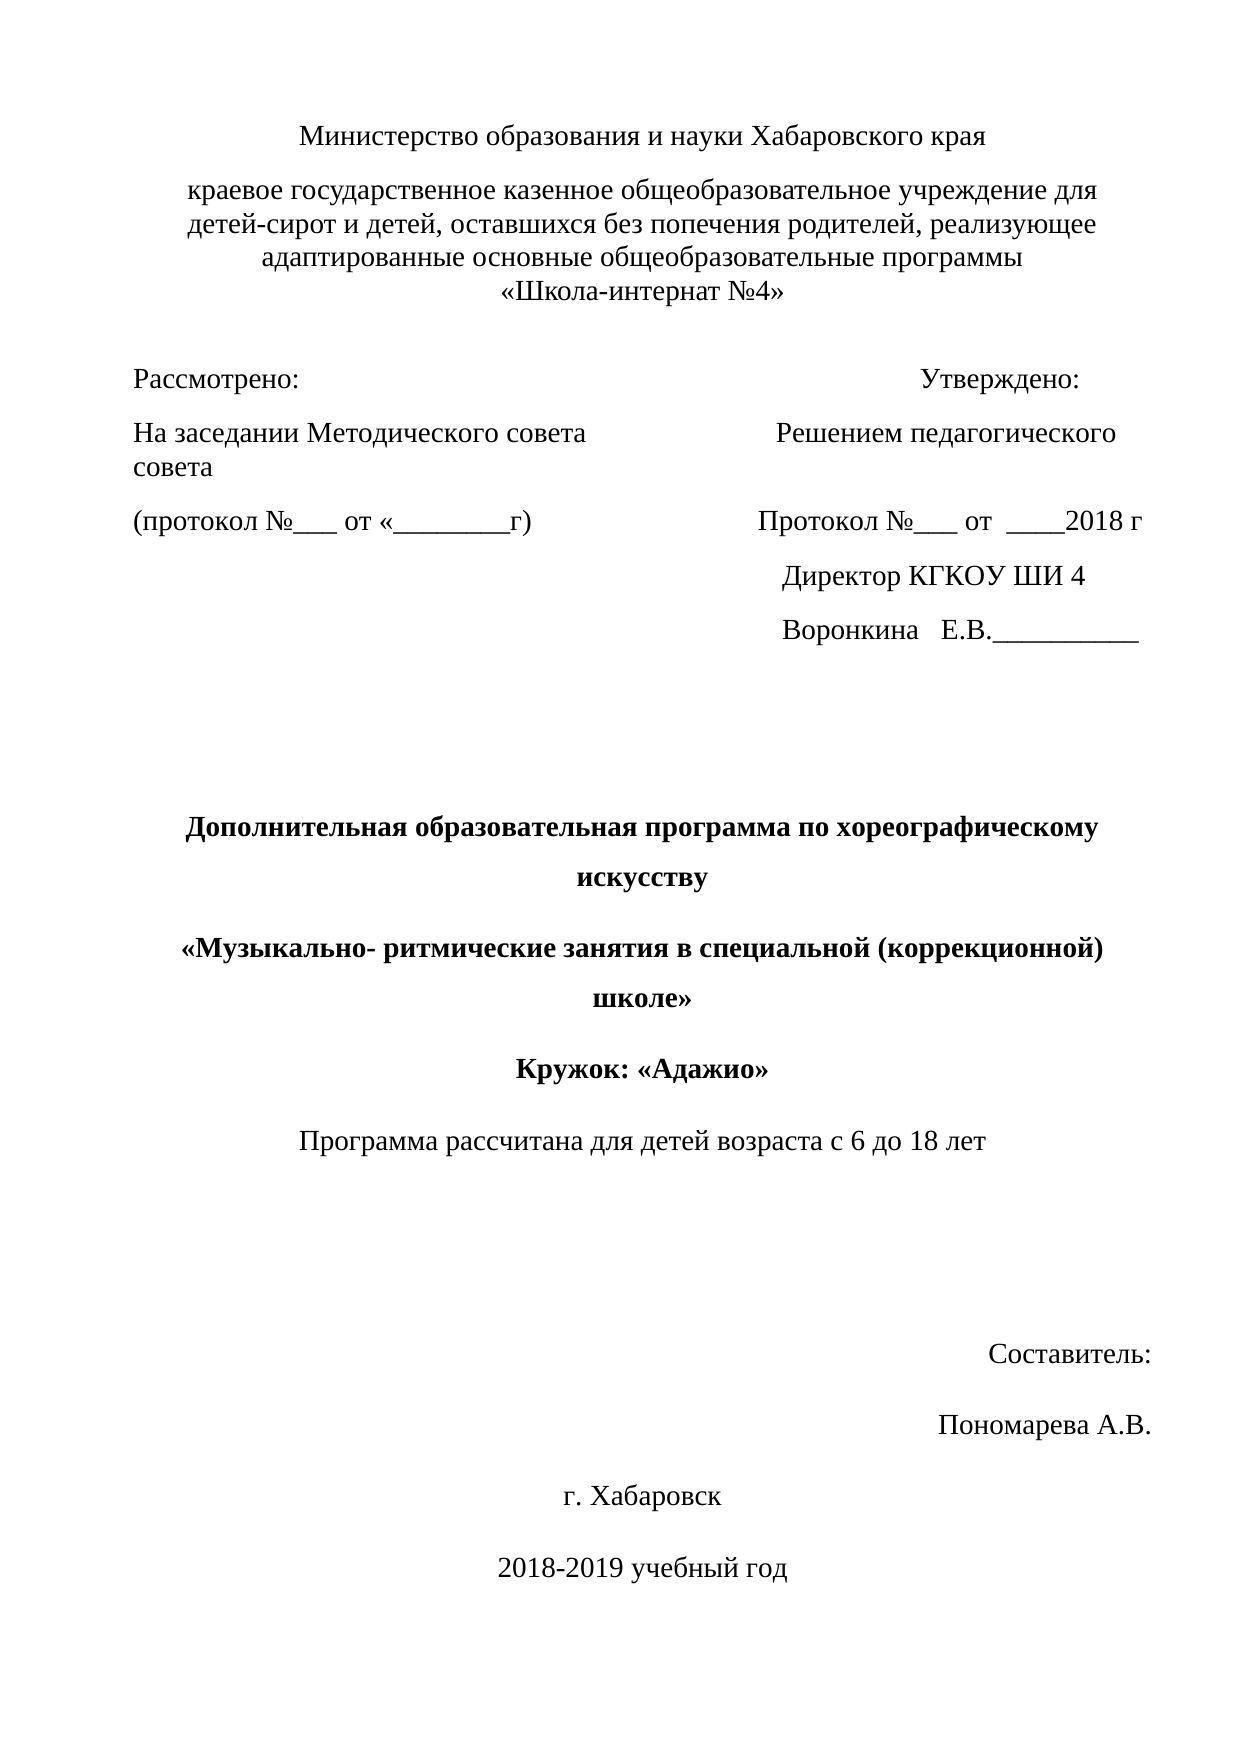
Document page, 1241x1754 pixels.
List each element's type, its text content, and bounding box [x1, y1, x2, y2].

text г. Хабаровск [133, 1478, 1152, 1512]
text На заседании Методического совета Решением педагогического совета [133, 415, 1152, 482]
text Директор КГКОУ ШИ 4 [133, 558, 1152, 591]
text краевое государственное казенное общеобразовательное учреждение для детей-сирот и детей, оставшихся без попечения родителей, реализующее адаптированные основные общеобразовательные программы «Школа-интернат №4» [133, 172, 1152, 307]
text Рассмотрено: Утверждено: [133, 361, 1152, 394]
text Министерство образования и науки Хабаровского края [133, 118, 1152, 152]
text Пономарева А.В. [133, 1407, 1152, 1441]
text Составитель: [133, 1336, 1152, 1370]
text Кружок: «Адажио» [133, 1052, 1152, 1085]
text Программа рассчитана для детей возраста с 6 до 18 лет [133, 1123, 1152, 1156]
text «Музыкально- ритмические занятия в специальной (коррекционной) школе» [133, 930, 1152, 1014]
text Воронкина Е.В.__________ [133, 612, 1152, 646]
text Дополнительная образовательная программа по хореографическому искусству [133, 809, 1152, 893]
text 2018-2019 учебный год [133, 1550, 1152, 1583]
text (протокол №___ от «________г) Протокол №___ от ____2018 г [133, 503, 1152, 537]
